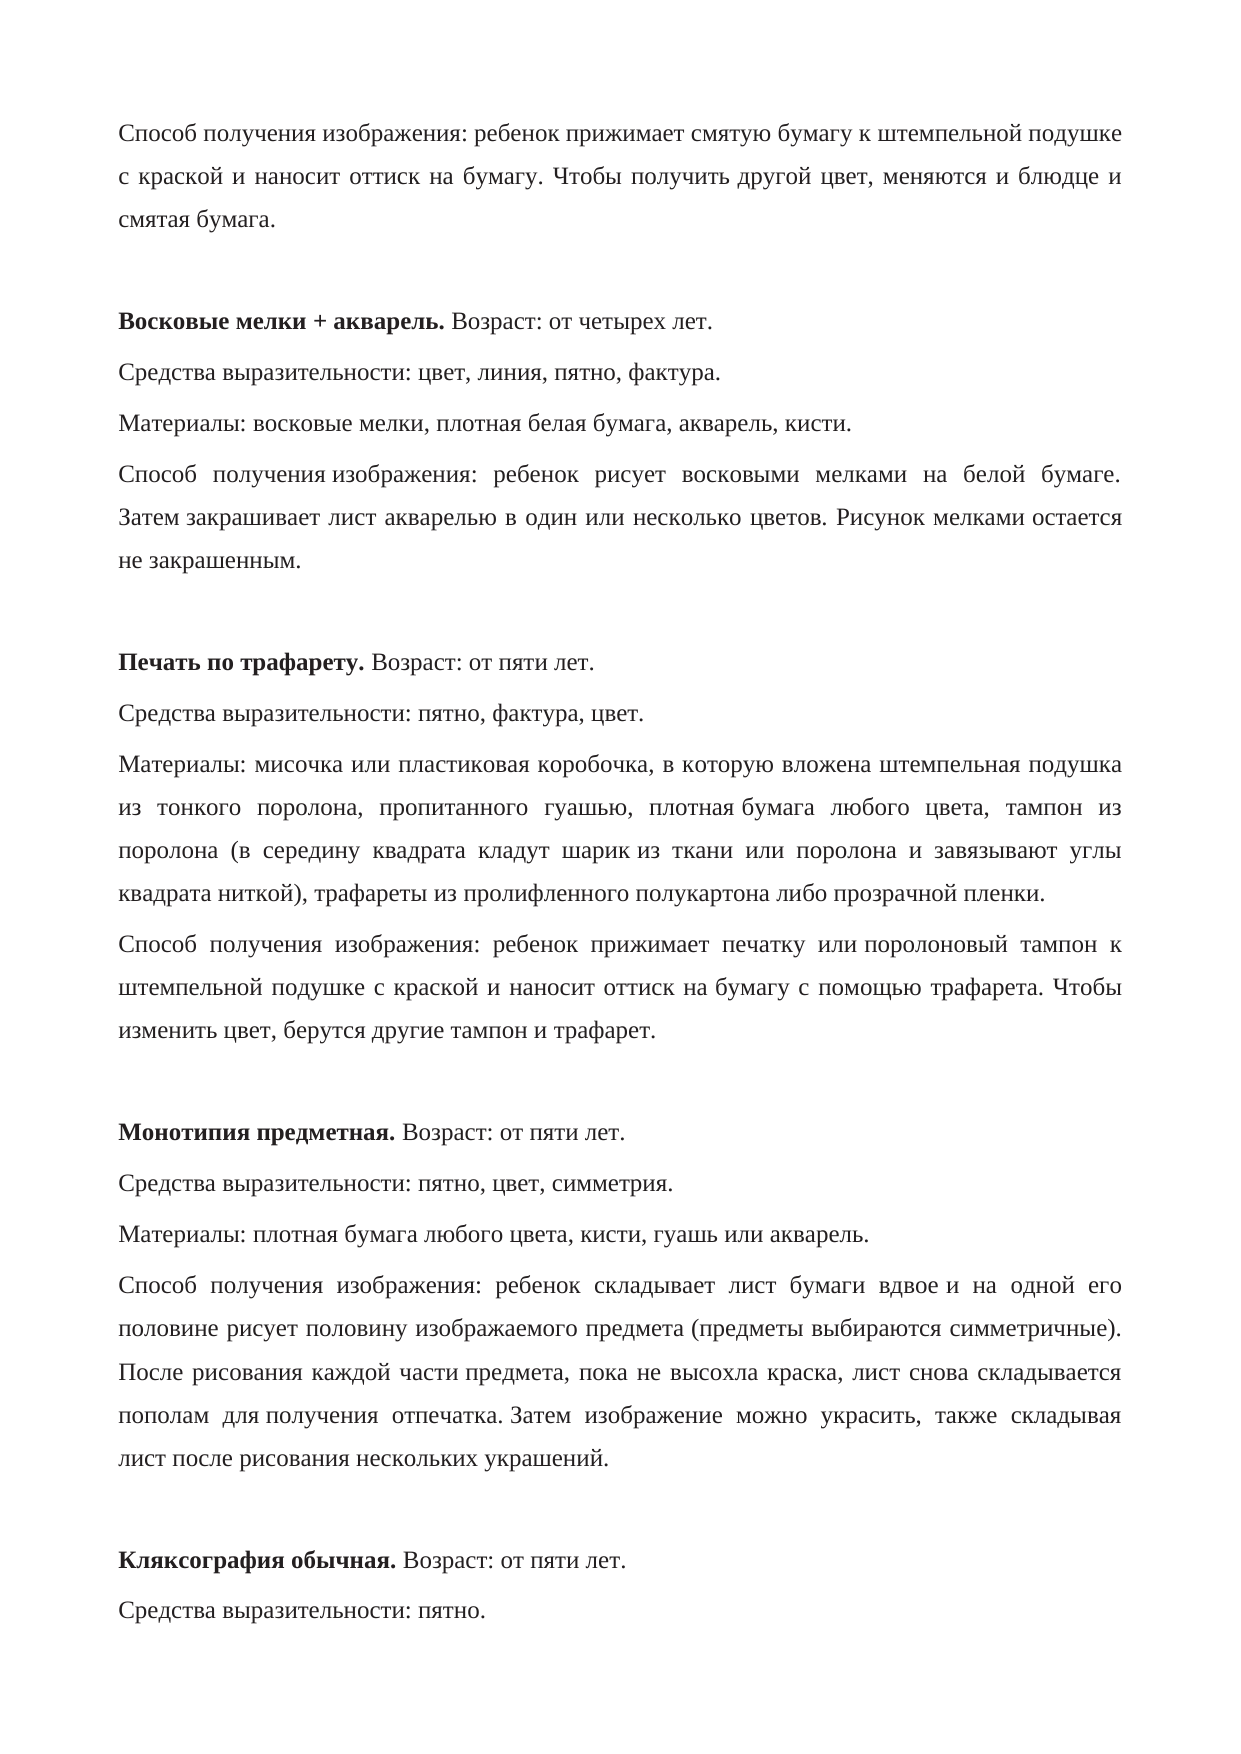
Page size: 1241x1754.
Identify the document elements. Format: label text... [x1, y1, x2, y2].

text Материалы: мисочка или пластиковая коробочка, в которую вложена штемпельная подушка из тонкого поролона, пропитанного гуашью, плотная бумага любого цвета, тампон из поролона (в середину квадрата кладут шарик из ткани или поролона и завязывают углы квадрата ниткой), трафареты из пролифленного полукартона либо прозрачной пленки. [118, 749, 1122, 907]
text Способ получения изображения: ребенок прижимает печатку или поролоновый тампон к штемпельной подушке с краской и наносит оттиск на бумагу с помощью трафарета. Чтобы изменить цвет, берутся другие тампон и трафарет. [118, 929, 1122, 1044]
text Способ получения изображения: ребенок прижимает смятую бумагу к штемпельной подушке с краской и наносит оттиск на бумагу. Чтобы получить другой цвет, меняются и блюдце и смятая бумага. [118, 118, 1122, 233]
text Средства выразительности: пятно, цвет, симметрия. [118, 1168, 1122, 1197]
text Восковые мелки + акварель. Возраст: от четырех лет. [118, 306, 1122, 335]
text Материалы: плотная бумага любого цвета, кисти, гуашь или акварель. [118, 1219, 1122, 1248]
text Кляксография обычная. Возраст: от пяти лет. [118, 1545, 1122, 1573]
text Средства выразительности: пятно. [118, 1596, 1122, 1624]
text Способ получения изображения: ребенок складывает лист бумаги вдвое и на одной его половине рисует половину изображаемого предмета (предметы выбираются симметричные). После рисования каждой части предмета, пока не высохла краска, лист снова складывается пополам для получения отпечатка. Затем изображение можно украсить, также складывая лист после рисования нескольких украшений. [118, 1270, 1122, 1472]
text Средства выразительности: пятно, фактура, цвет. [118, 698, 1122, 727]
text Способ получения изображения: ребенок рисует восковыми мелками на белой бумаге. Затем закрашивает лист акварелью в один или несколько цветов. Рисунок мелками остается не закрашенным. [118, 459, 1122, 574]
text Средства выразительности: цвет, линия, пятно, фактура. [118, 357, 1122, 386]
text Печать по трафарету. Возраст: от пяти лет. [118, 647, 1122, 676]
text Материалы: восковые мелки, плотная белая бумага, акварель, кисти. [118, 408, 1122, 437]
text Монотипия предметная. Возраст: от пяти лет. [118, 1117, 1122, 1146]
